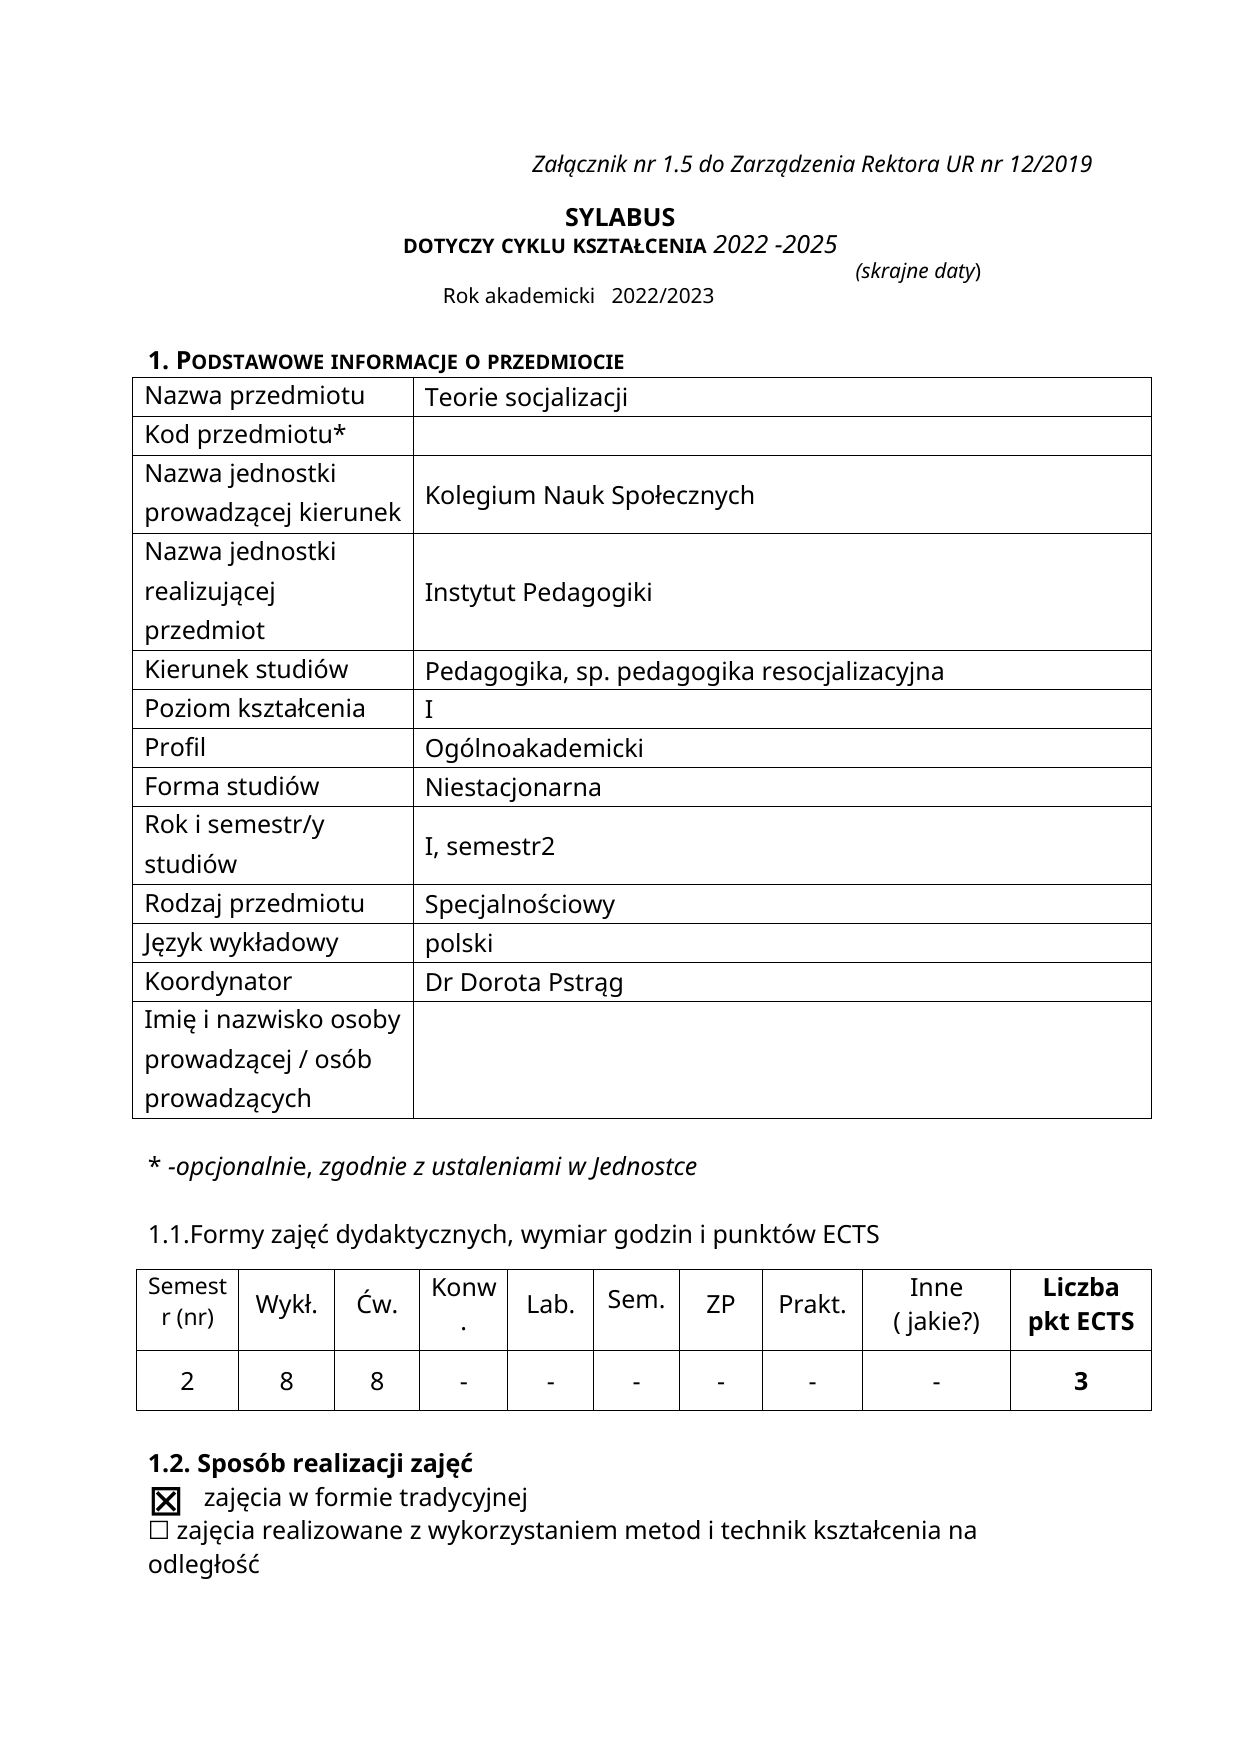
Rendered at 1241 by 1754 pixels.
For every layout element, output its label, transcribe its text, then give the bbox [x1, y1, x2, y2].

table_header Teorie socjalizacji [414, 378, 1151, 416]
table_header Wykł. [239, 1270, 334, 1350]
table_cell 8 [335, 1351, 419, 1410]
table_cell 2 [137, 1351, 238, 1410]
table_cell Poziom kształcenia [133, 690, 413, 728]
table_cell I, semestr2 [414, 807, 1151, 884]
table_cell 3 [1011, 1351, 1151, 1410]
table_header Nazwa przedmiotu [133, 378, 413, 416]
text SYLABUS [148, 200, 1093, 234]
table_header Semestr (nr) [137, 1270, 238, 1350]
table_cell - [508, 1351, 593, 1410]
table_header Sem. [594, 1270, 679, 1350]
table_cell Kierunek studiów [133, 651, 413, 689]
table_cell I [414, 690, 1151, 728]
table_cell Koordynator [133, 963, 413, 1001]
text (skrajne daty) [148, 259, 1093, 284]
table_cell Rok i semestr/y studiów [133, 807, 413, 884]
table_cell Ogólnoakademicki [414, 729, 1151, 767]
text ⊠ zajęcia w formie tradycyjnej [148, 1479, 1093, 1513]
text * -opcjonalnie, zgodnie z ustaleniami w Jednostce [148, 1148, 1093, 1183]
table_cell Nazwa jednostki prowadzącej kierunek [133, 456, 413, 533]
table_cell Specjalnościowy [414, 885, 1151, 923]
table_cell 8 [239, 1351, 334, 1410]
table_cell Język wykładowy [133, 924, 413, 962]
table_header Liczba pkt ECTS [1011, 1270, 1151, 1350]
table_header Prakt. [763, 1270, 862, 1350]
table_cell Kod przedmiotu* [133, 417, 413, 455]
text dotyczy cyklu kształcenia 2022 -2025 [148, 234, 1093, 259]
table_cell - [594, 1351, 679, 1410]
table_cell - [680, 1351, 762, 1410]
table_header Inne ( jakie?) [863, 1270, 1010, 1350]
text 1. Podstawowe informacje o przedmiocie [148, 343, 1093, 377]
table_cell [414, 417, 1151, 455]
table_cell Kolegium Nauk Społecznych [414, 456, 1151, 533]
table_cell Pedagogika, sp. pedagogika resocjalizacyjna [414, 651, 1151, 689]
text Rok akademicki 2022/2023 [148, 284, 1093, 309]
table_header Lab. [508, 1270, 593, 1350]
table_cell Imię i nazwisko osoby prowadzącej / osób prowadzących [133, 1002, 413, 1118]
table_cell Niestacjonarna [414, 768, 1151, 806]
table_cell - [763, 1351, 862, 1410]
table_cell Rodzaj przedmiotu [133, 885, 413, 923]
table_cell Profil [133, 729, 413, 767]
table_cell Nazwa jednostki realizującej przedmiot [133, 534, 413, 650]
table_cell - [863, 1351, 1010, 1410]
table_cell polski [414, 924, 1151, 962]
table_cell - [420, 1351, 507, 1410]
text 1.1.Formy zajęć dydaktycznych, wymiar godzin i punktów ECTS [148, 1217, 1093, 1251]
table_cell Instytut Pedagogiki [414, 534, 1151, 650]
table_header ZP [680, 1270, 762, 1350]
table_cell Forma studiów [133, 768, 413, 806]
table_header Konw. [420, 1270, 507, 1350]
table_cell Dr Dorota Pstrąg [414, 963, 1151, 1001]
table_header Ćw. [335, 1270, 419, 1350]
text ☐ zajęcia realizowane z wykorzystaniem metod i technik kształcenia na odległość [148, 1513, 1093, 1581]
table_cell [414, 1002, 1151, 1118]
text Załącznik nr 1.5 do Zarządzenia Rektora UR nr 12/2019 [148, 148, 1093, 179]
text 1.2. Sposób realizacji zajęć [148, 1445, 1093, 1479]
